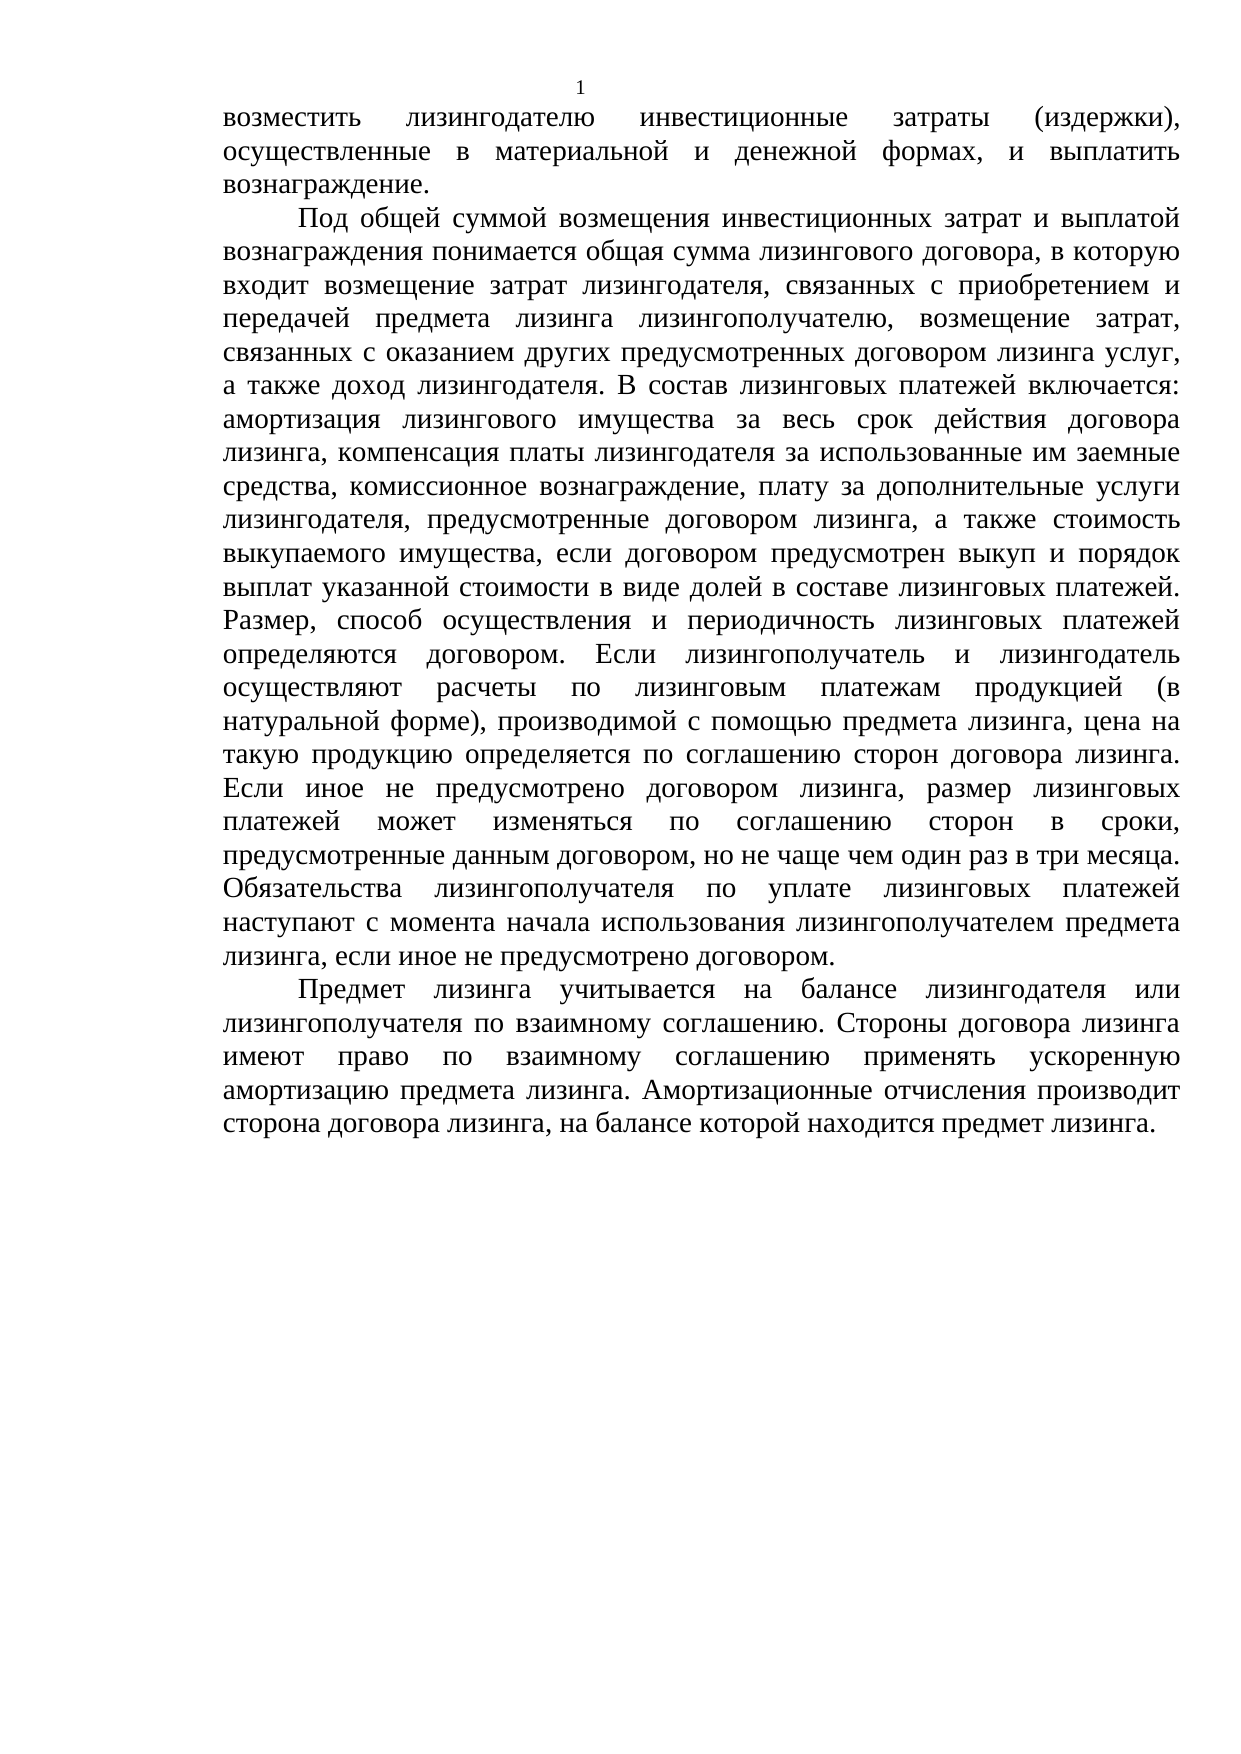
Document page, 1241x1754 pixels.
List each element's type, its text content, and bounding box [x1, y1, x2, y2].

text Под общей суммой возмещения инвестиционных затрат и выплатой вознаграждения понимается общая сумма лизингового договора, в которую входит возмещение затрат лизингодателя, связанных с приобретением и передачей предмета лизинга лизингополучателю, возмещение затрат, связанных с оказанием других предусмотренных договором лизинга услуг, а также доход лизингодателя. В состав лизинговых платежей включается: амортизация лизингового имущества за весь срок действия договора лизинга, компенсация платы лизингодателя за использованные им заемные средства, комиссионное вознаграждение, плату за дополнительные услуги лизингодателя, предусмотренные договором лизинга, а также стоимость выкупаемого имущества, если договором предусмотрен выкуп и порядок выплат указанной стоимости в виде долей в составе лизинговых платежей. Размер, способ осуществления и периодичность лизинговых платежей определяются договором. Если лизингополучатель и лизингодатель осуществляют расчеты по лизинговым платежам продукцией (в натуральной форме), производимой с помощью предмета лизинга, цена на такую продукцию определяется по соглашению сторон договора лизинга. Если иное не предусмотрено договором лизинга, размер лизинговых платежей может изменяться по соглашению сторон в сроки, предусмотренные данным договором, но не чаще чем один раз в три месяца. Обязательства лизингополучателя по уплате лизинговых платежей наступают с момента начала использования лизингополучателем предмета лизинга, если иное не предусмотрено договором. [223, 200, 1181, 971]
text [223, 99, 1181, 200]
text Предмет лизинга учитывается на балансе лизингодателя или лизингополучателя по взаимному соглашению. Стороны договора лизинга имеют право по взаимному соглашению применять ускоренную амортизацию предмета лизинга. Амортизационные отчисления производит сторона договора лизинга, на балансе которой находится предмет лизинга. [223, 971, 1181, 1139]
